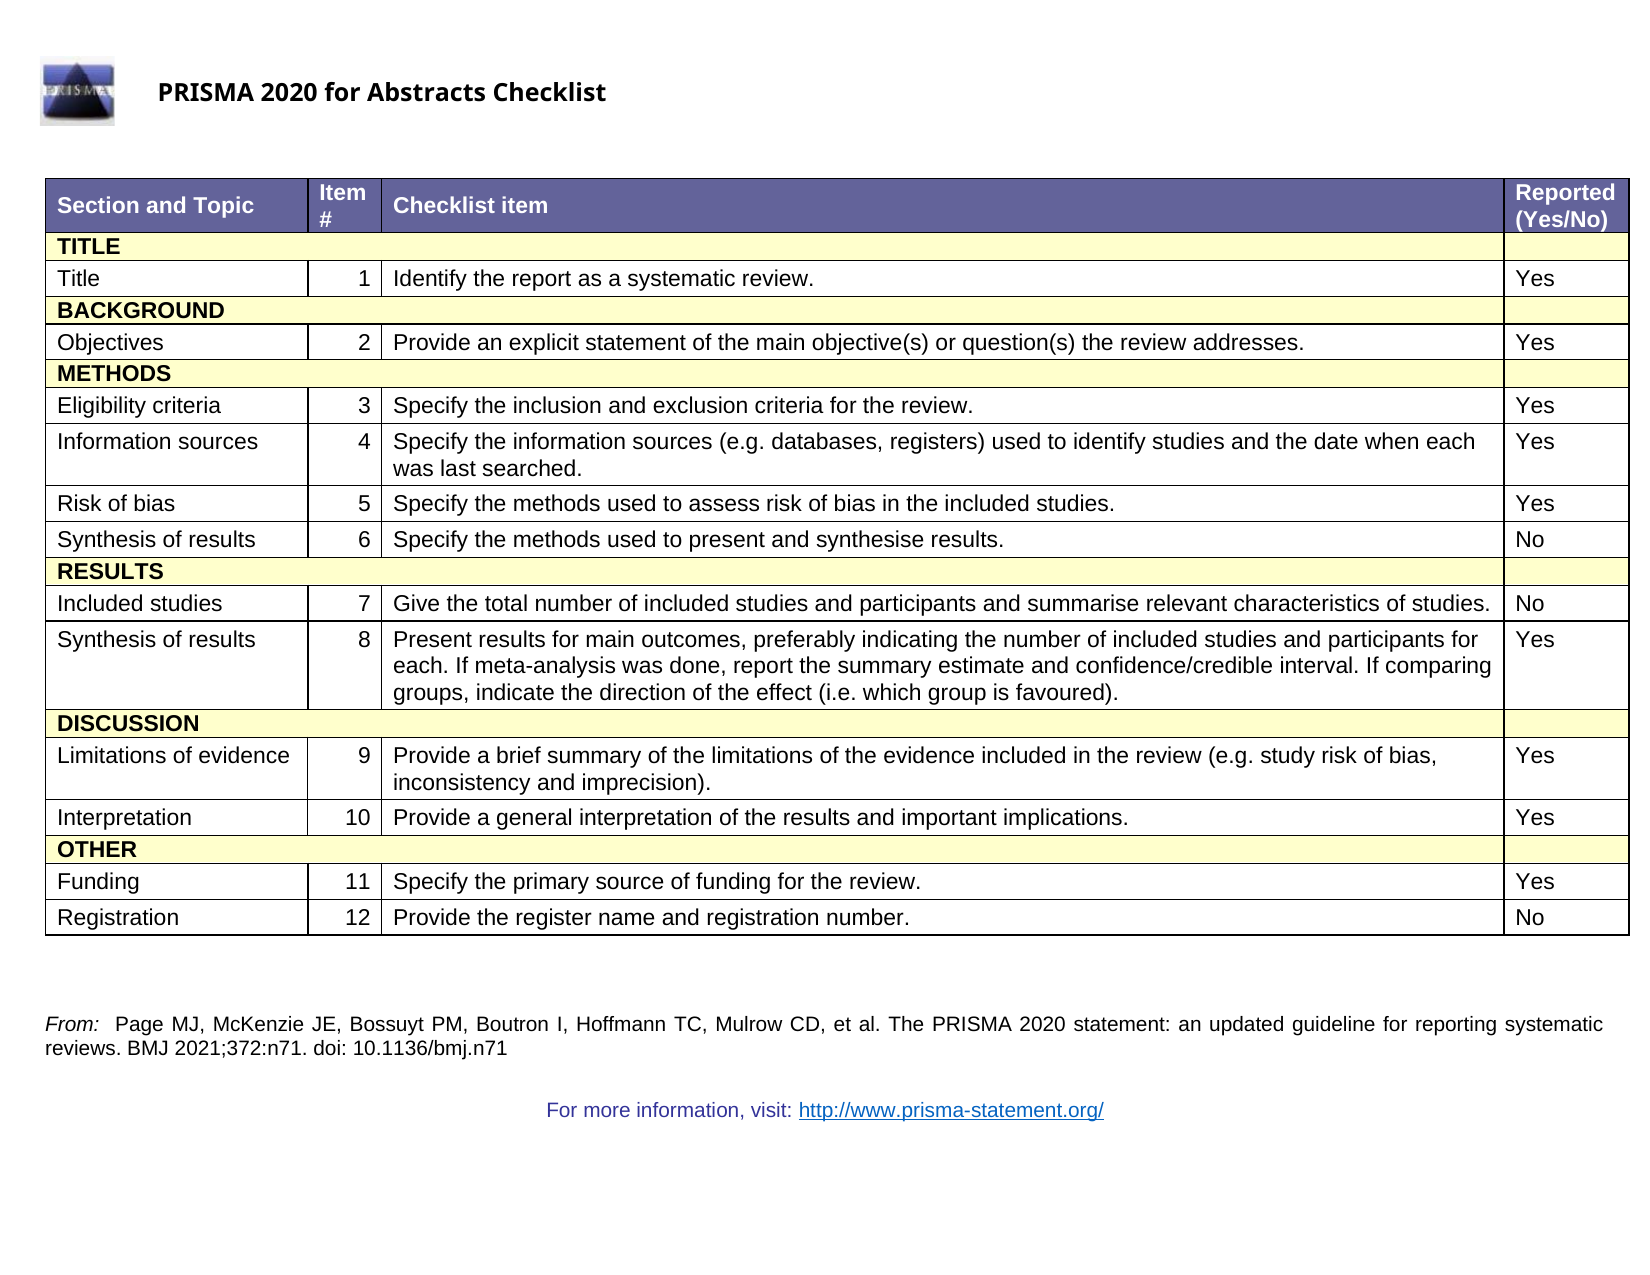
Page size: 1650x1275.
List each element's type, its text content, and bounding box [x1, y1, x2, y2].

table_cell Specify the information sources (e.g. databases, registers) used to identify studies and the date when each was last searched. [382, 424, 1503, 485]
table_cell 6 [309, 522, 381, 557]
table_cell Information sources [46, 424, 307, 485]
table_header Reported (Yes/No) [1505, 179, 1628, 232]
table_cell Specify the methods used to assess risk of bias in the included studies. [382, 486, 1503, 521]
text For more information, visit: http://www.prisma-statement.org/ [45, 1098, 1605, 1122]
table_cell 4 [309, 424, 381, 485]
table_cell Risk of bias [46, 486, 307, 521]
table_cell Eligibility criteria [46, 388, 307, 423]
table_cell 5 [309, 486, 381, 521]
table_cell Provide the register name and registration number. [382, 900, 1503, 934]
table_cell Yes [1505, 424, 1628, 485]
table_cell Yes [1505, 800, 1628, 835]
table_cell Specify the inclusion and exclusion criteria for the review. [382, 388, 1503, 423]
table_header Item # [309, 179, 381, 232]
table_cell RESULTS [46, 558, 1503, 584]
table_cell [1505, 360, 1628, 387]
table_cell Title [46, 261, 307, 296]
table_cell Yes [1505, 388, 1628, 423]
table_cell 8 [309, 622, 381, 709]
table_cell Limitations of evidence [46, 738, 307, 799]
table_cell METHODS [46, 360, 1503, 387]
table_cell 9 [308, 738, 381, 799]
table_cell Give the total number of included studies and participants and summarise relevant characteristics of studies. [382, 586, 1503, 620]
table_cell [1505, 710, 1628, 737]
text From: Page MJ, McKenzie JE, Bossuyt PM, Boutron I, Hoffmann TC, Mulrow CD, et al. The PRISMA 2020 statement: an updated guideline for reporting systematic reviews. BMJ 2021;372:n71. doi: 10.1136/bmj.n71 [45, 1012, 1605, 1060]
table_cell Yes [1505, 864, 1628, 898]
table_cell Yes [1505, 261, 1628, 296]
table_cell Provide an explicit statement of the main objective(s) or question(s) the review addresses. [382, 325, 1503, 359]
table_cell DISCUSSION [46, 710, 1503, 737]
table_header Section and Topic [46, 179, 307, 232]
table_cell Synthesis of results [46, 622, 307, 709]
table_cell TITLE [46, 233, 1503, 260]
table_cell Registration [46, 900, 307, 934]
table_cell Present results for main outcomes, preferably indicating the number of included studies and participants for each. If meta-analysis was done, report the summary estimate and confidence/credible interval. If comparing groups, indicate the direction of the effect (i.e. which group is favoured). [382, 622, 1503, 709]
table_cell Provide a general interpretation of the results and important implications. [382, 800, 1503, 835]
table_cell 11 [309, 864, 381, 898]
table_cell Included studies [46, 586, 307, 620]
table_cell Objectives [46, 325, 307, 359]
table_cell Identify the report as a systematic review. [382, 261, 1503, 296]
table_cell Synthesis of results [46, 522, 307, 557]
table_cell No [1505, 900, 1628, 934]
table_cell Yes [1505, 738, 1628, 799]
table_cell 10 [308, 800, 381, 835]
table_cell [1505, 297, 1628, 323]
table_cell Yes [1505, 486, 1628, 521]
table_cell No [1505, 522, 1628, 557]
table_cell [1505, 558, 1628, 584]
table_cell No [1505, 586, 1628, 620]
table_cell Yes [1505, 622, 1628, 709]
table_cell 12 [309, 900, 381, 934]
table_cell 2 [309, 325, 381, 359]
table_cell Provide a brief summary of the limitations of the evidence included in the review (e.g. study risk of bias, inconsistency and imprecision). [382, 738, 1503, 799]
table_cell Specify the methods used to present and synthesise results. [382, 522, 1503, 557]
table_cell 3 [309, 388, 381, 423]
table_cell Yes [1505, 325, 1628, 359]
table_cell 7 [309, 586, 381, 620]
table_cell Interpretation [46, 800, 307, 835]
table_cell [1505, 836, 1628, 862]
table_cell [1505, 233, 1628, 260]
table_cell OTHER [46, 836, 1503, 862]
picture [39, 56, 115, 126]
table_cell 1 [309, 261, 381, 296]
table_cell BACKGROUND [46, 297, 1503, 323]
table_cell Funding [46, 864, 307, 898]
table_header Checklist item [382, 179, 1503, 232]
table_cell Specify the primary source of funding for the review. [382, 864, 1503, 898]
